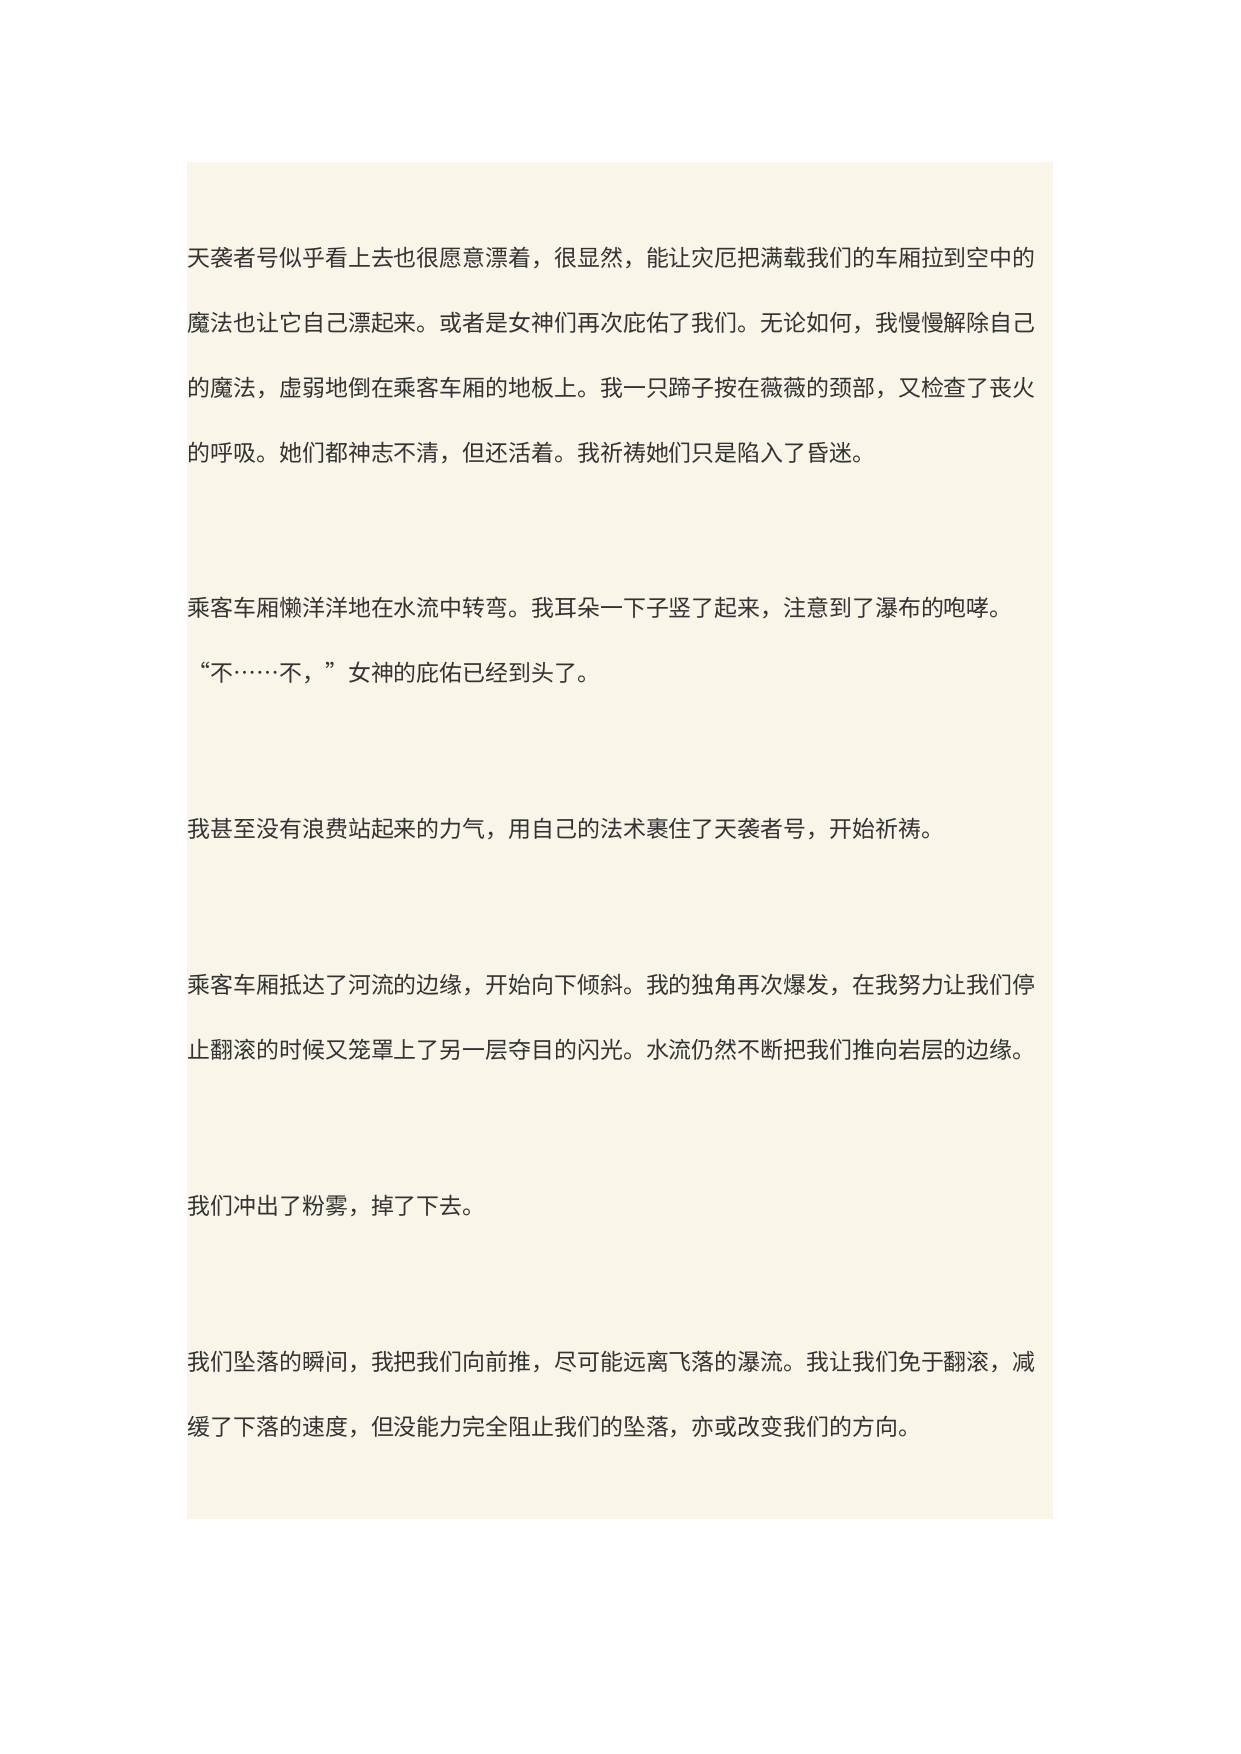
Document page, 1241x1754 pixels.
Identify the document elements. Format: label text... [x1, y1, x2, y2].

text 我们冲出了粉雾，掉了下去。 [187, 1172, 1053, 1237]
text 乘客车厢懒洋洋地在水流中转弯。我耳朵一下子竖了起来，注意到了瀑布的咆哮。“不……不，”女神的庇佑已经到头了。 [187, 574, 1053, 704]
text 我们坠落的瞬间，我把我们向前推，尽可能远离飞落的瀑流。我让我们免于翻滚，减缓了下落的速度，但没能力完全阻止我们的坠落，亦或改变我们的方向。 [187, 1328, 1053, 1458]
text 我甚至没有浪费站起来的力气，用自己的法术裹住了天袭者号，开始祈祷。 [187, 795, 1053, 860]
text 乘客车厢抵达了河流的边缘，开始向下倾斜。我的独角再次爆发，在我努力让我们停止翻滚的时候又笼罩上了另一层夺目的闪光。水流仍然不断把我们推向岩层的边缘。 [187, 951, 1053, 1081]
text 天袭者号似乎看上去也很愿意漂着，很显然，能让灾厄把满载我们的车厢拉到空中的魔法也让它自己漂起来。或者是女神们再次庇佑了我们。无论如何，我慢慢解除自己的魔法，虚弱地倒在乘客车厢的地板上。我一只蹄子按在薇薇的颈部，又检查了丧火的呼吸。她们都神志不清，但还活着。我祈祷她们只是陷入了昏迷。 [187, 224, 1053, 484]
